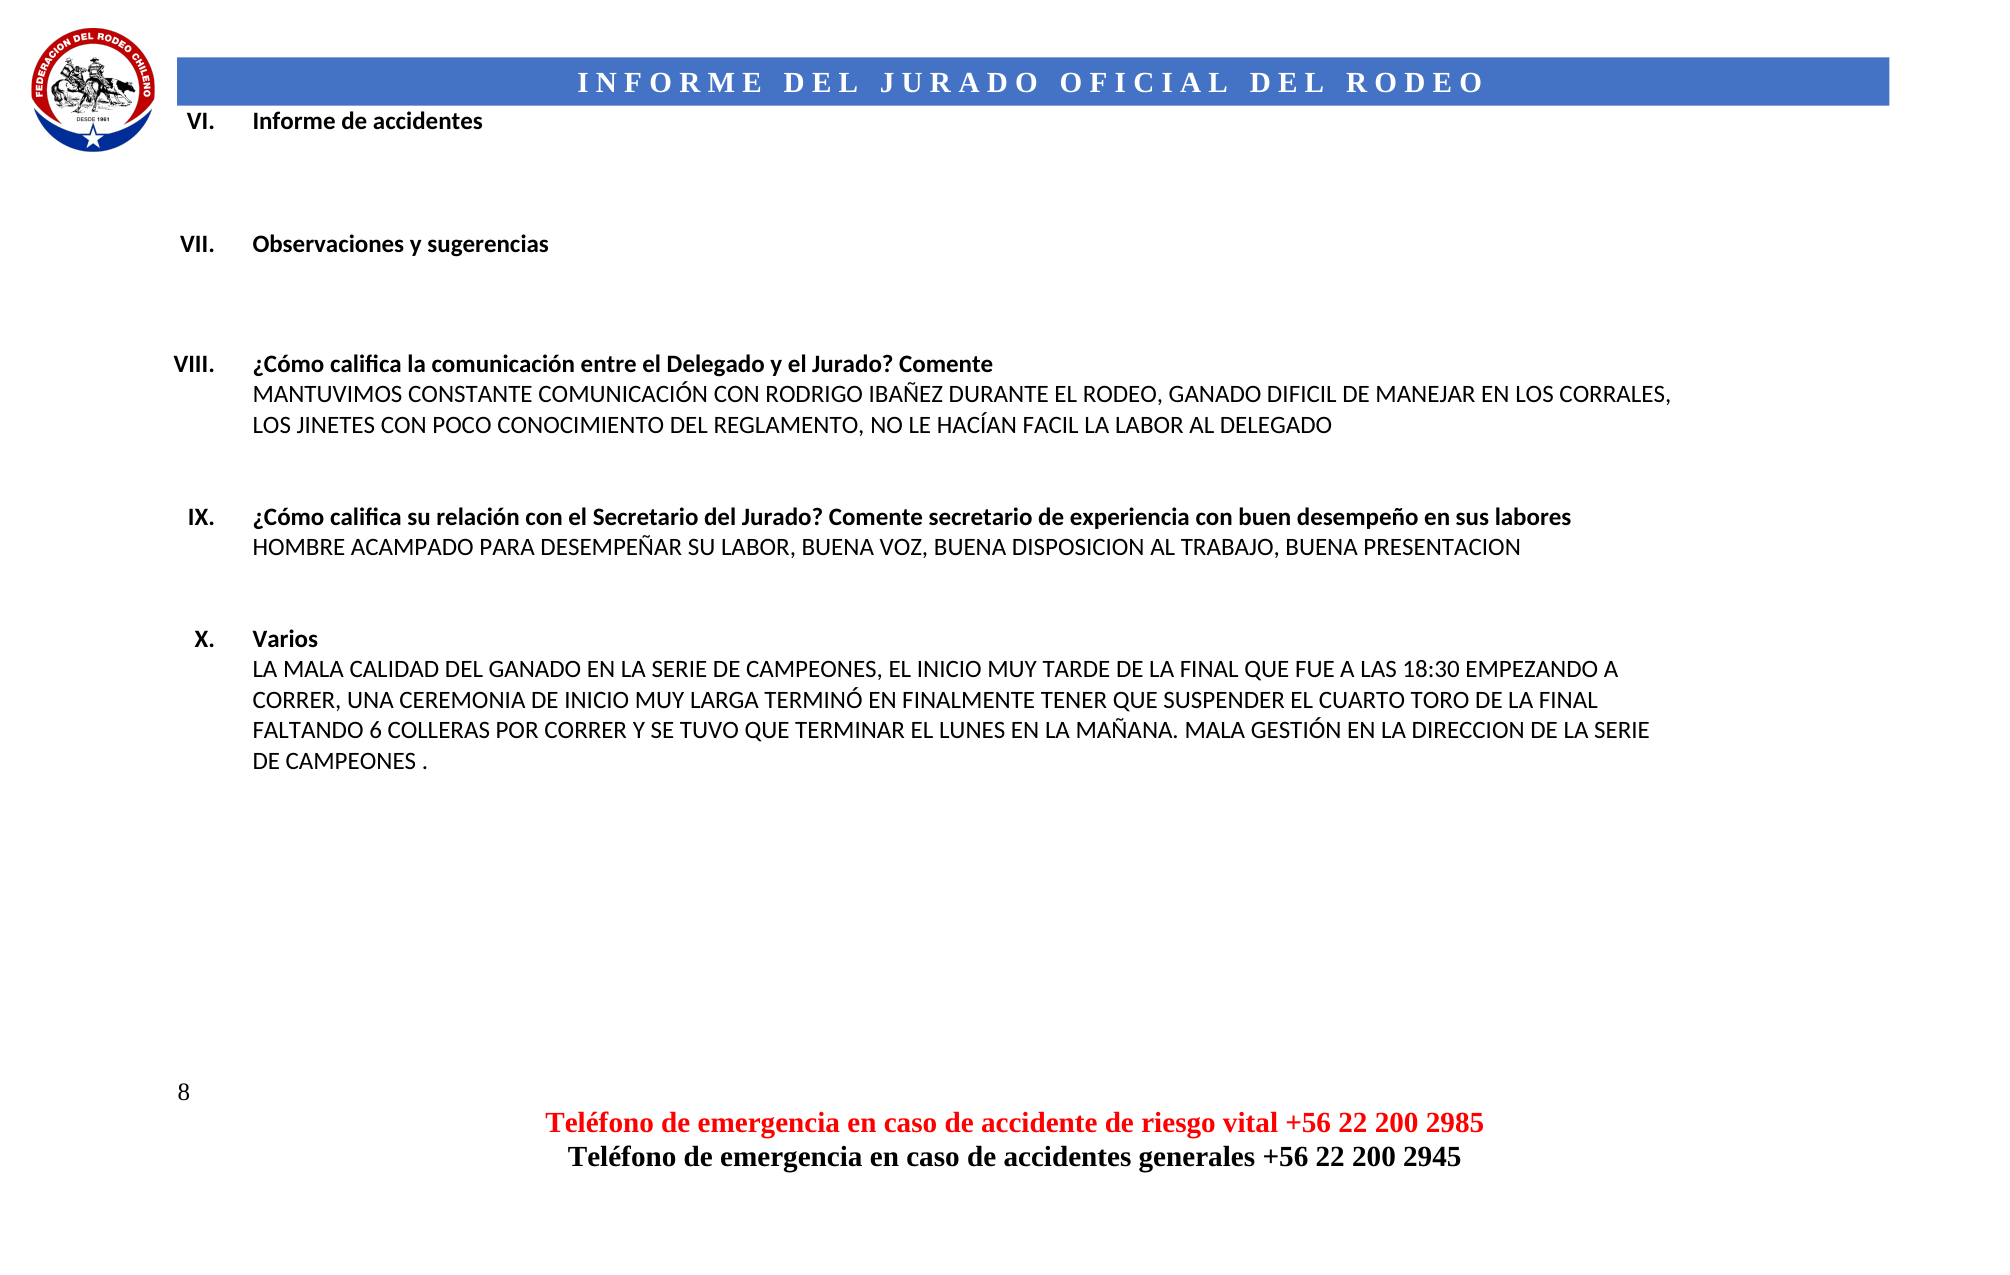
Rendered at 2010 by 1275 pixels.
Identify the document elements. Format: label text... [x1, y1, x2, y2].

picture [31, 28, 155, 152]
list Varios [215, 623, 1683, 653]
list LA MALA CALIDAD DEL GANADO EN LA SERIE DE CAMPEONES, EL INICIO MUY TARDE DE LA FINAL QUE FUE A LAS 18:30 EMPEZANDO A CORRER, UNA CEREMONIA DE INICIO MUY LARGA TERMINÓ EN FINALMENTE TENER QUE SUSPENDER EL CUARTO TORO DE LA FINAL FALTANDO 6 COLLERAS POR CORRER Y SE TUVO QUE TERMINAR EL LUNES EN LA MAÑANA. MALA GESTIÓN EN LA DIRECCION DE LA SERIE DE CAMPEONES . [252, 653, 1683, 775]
text MANTUVIMOS CONSTANTE COMUNICACIÓN CON RODRIGO IBAÑEZ DURANTE EL RODEO, GANADO DIFICIL DE MANEJAR EN LOS CORRALES, LOS JINETES CON POCO CONOCIMIENTO DEL REGLAMENTO, NO LE HACÍAN FACIL LA LABOR AL DELEGADO [252, 379, 1683, 440]
list ¿Cómo califica la comunicación entre el Delegado y el Jurado? Comente [215, 348, 1683, 379]
list Informe de accidentes [215, 106, 1683, 136]
list ¿Cómo califica su relación con el Secretario del Jurado? Comente secretario de experiencia con buen desempeño en sus labores [215, 501, 1683, 531]
list Observaciones y sugerencias [215, 228, 1683, 258]
list HOMBRE ACAMPADO PARA DESEMPEÑAR SU LABOR, BUENA VOZ, BUENA DISPOSICION AL TRABAJO, BUENA PRESENTACION [252, 531, 1683, 562]
